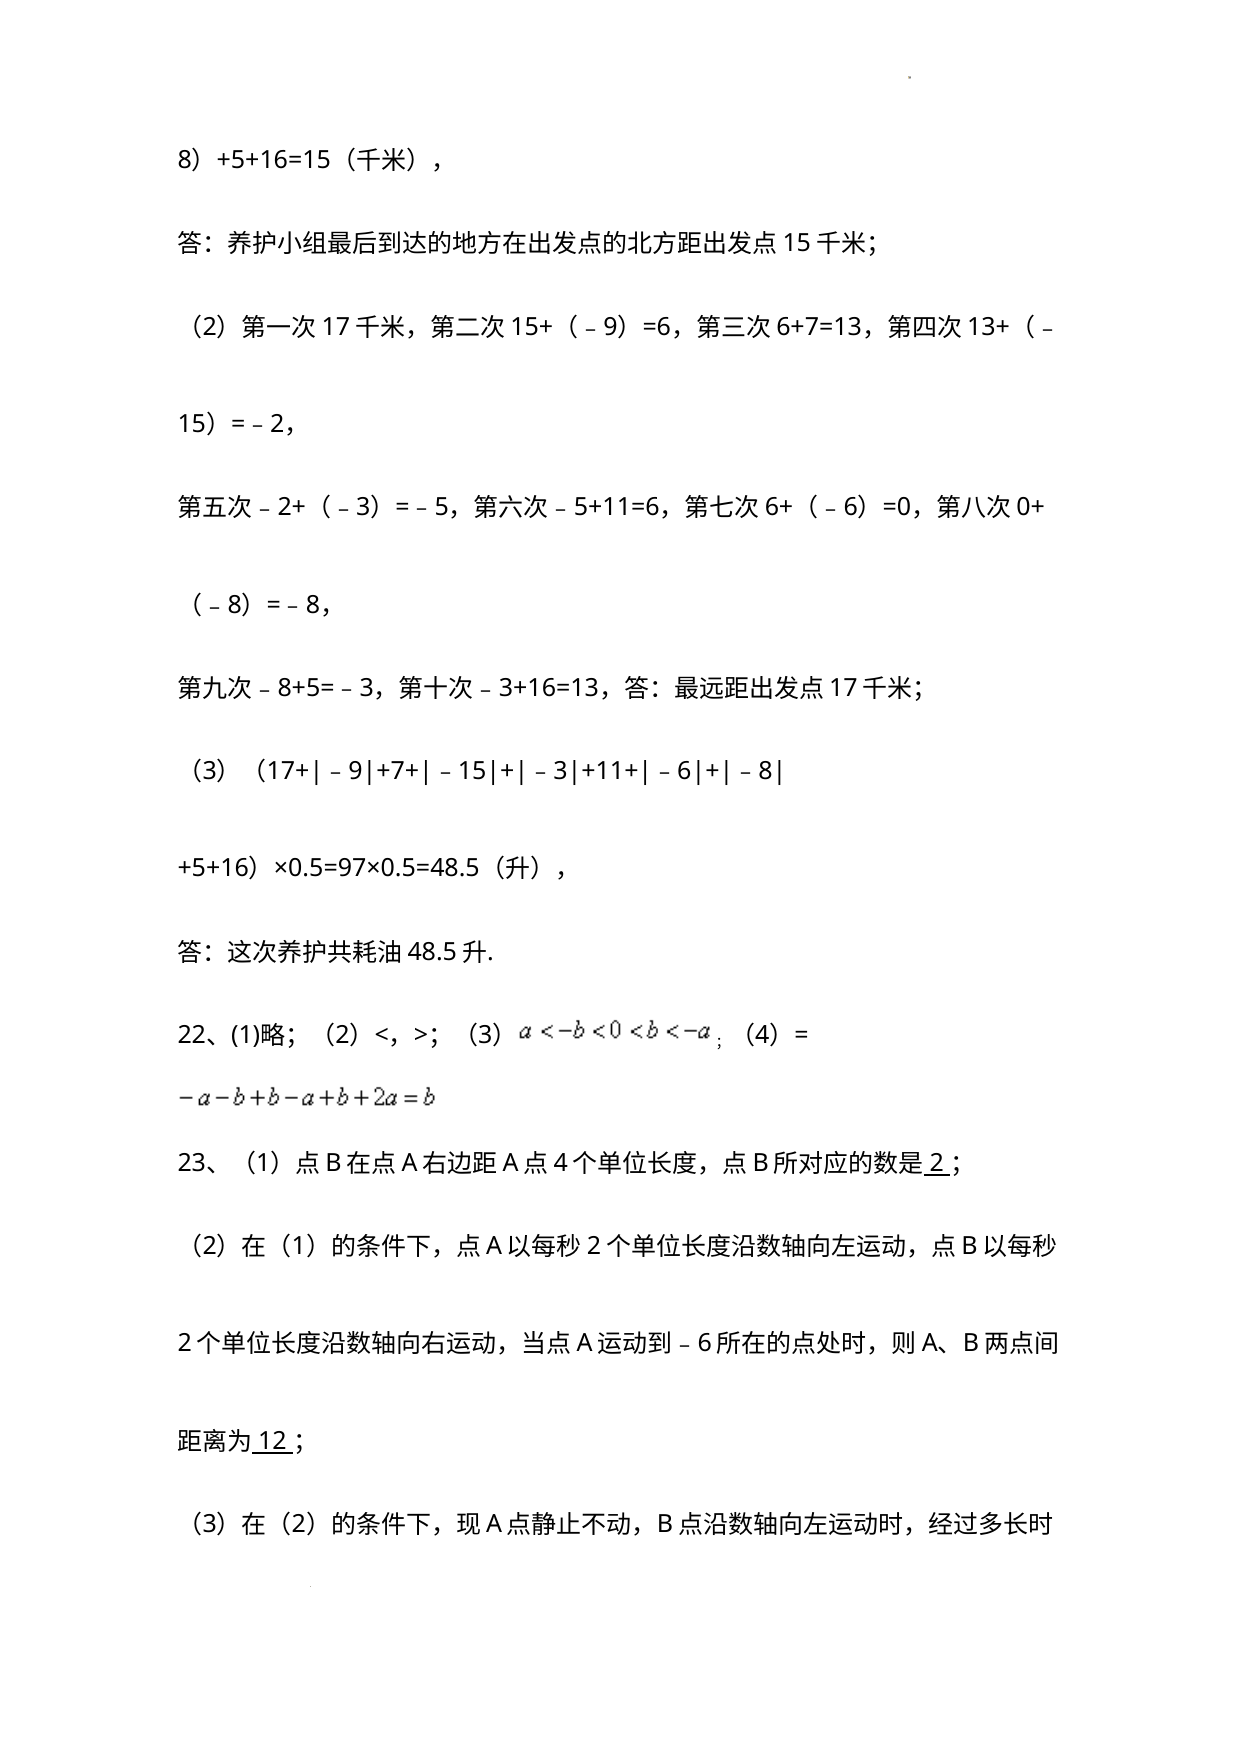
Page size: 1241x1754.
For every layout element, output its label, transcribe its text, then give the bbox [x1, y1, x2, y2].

text 答：养护小组最后到达的地方在出发点的北方距出发点15千米； [177, 209, 1063, 274]
picture [177, 1082, 441, 1112]
text 第五次﹣2+（﹣3）=﹣5，第六次﹣5+11=6，第七次6+（﹣6）=0，第八次0+（﹣8）=﹣8， [177, 473, 1063, 636]
text （3）（17+|﹣9|+7+|﹣15|+|﹣3|+11+|﹣6|+|﹣8|+5+16）×0.5=97×0.5=48.5（升）， [177, 737, 1063, 899]
text （2）在（1）的条件下，点A以每秒2个单位长度沿数轴向左运动，点B以每秒2个单位长度沿数轴向右运动，当点A运动到﹣6所在的点处时，则A、B两点间距离为 12 ； [177, 1212, 1063, 1472]
text 第九次﹣8+5=﹣3，第十次﹣3+16=13，答：最远距出发点17千米； [177, 654, 1063, 719]
text （2）第一次17千米，第二次15+（﹣9）=6，第三次6+7=13，第四次13+（﹣15）=﹣2， [177, 293, 1063, 455]
text 23、（1）点B在点A右边距A点4个单位长度，点B所对应的数是 2 ； [177, 1129, 1063, 1194]
picture [517, 1014, 716, 1045]
text 22、(1)略；（2）<，>；（3）；（4）= [177, 1001, 1063, 1114]
text 答：这次养护共耗油48.5升. [177, 918, 1063, 983]
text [177, 126, 1063, 191]
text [177, 1490, 1063, 1555]
